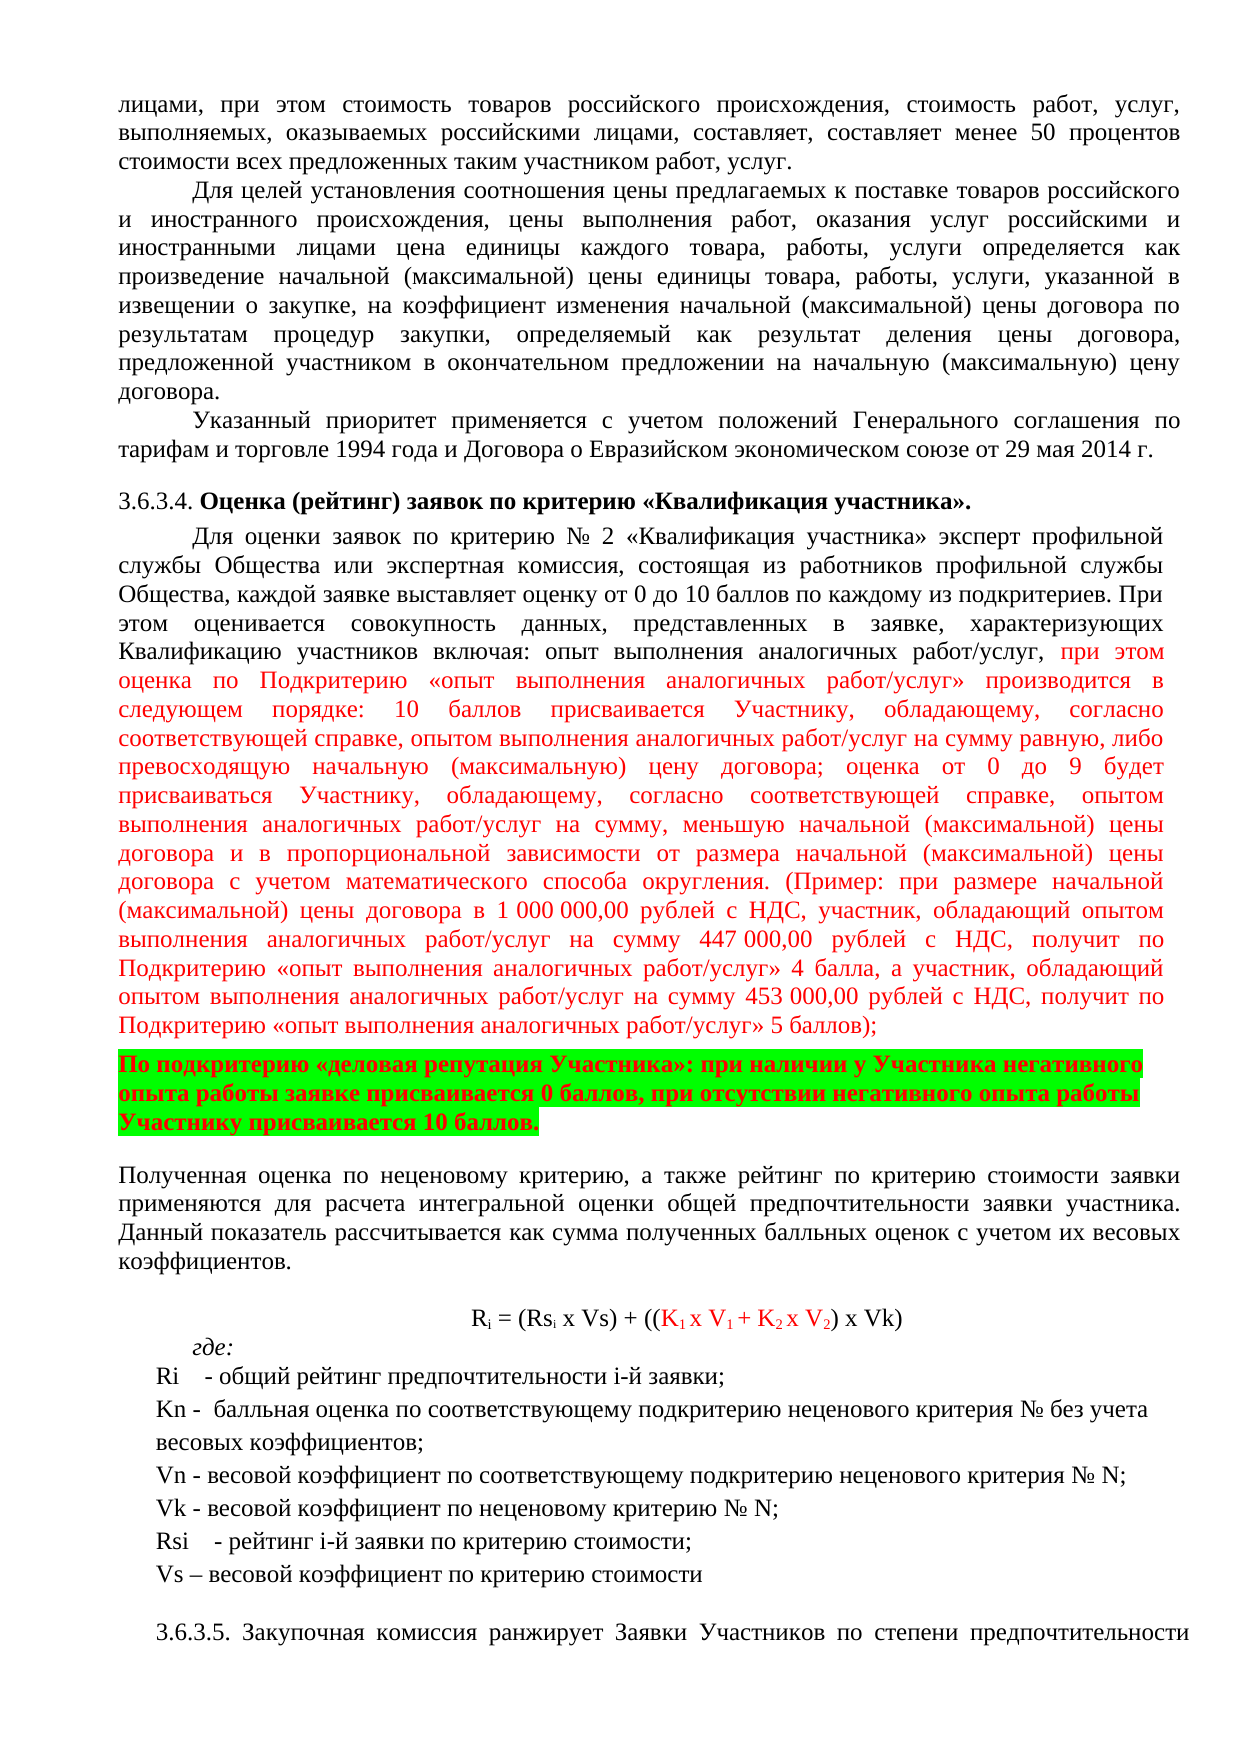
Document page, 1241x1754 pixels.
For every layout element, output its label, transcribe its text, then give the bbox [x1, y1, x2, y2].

text По подкритерию «деловая репутация Участника»: при наличии у Участника негативного опыта работы заявке присваивается 0 баллов, при отсутствии негативного опыта работы Участнику присваивается 10 баллов. [539, 1049, 1181, 1136]
text Vs – весовой коэффициент по критерию стоимости [118, 1559, 1181, 1588]
text Полученная оценка по неценовому критерию, а также рейтинг по критерию стоимости заявки применяются для расчета интегральной оценки общей предпочтительности заявки участника. Данный показатель рассчитывается как сумма полученных балльных оценок с учетом их весовых коэффициентов. [118, 1160, 1181, 1275]
text Для оценки заявок по критерию № 2 «Квалификация участника» эксперт профильной службы Общества или экспертная комиссия, состоящая из работников профильной службы Общества, каждой заявке выставляет оценку от 0 до 10 баллов по каждому из подкритериев. При этом оценивается совокупность данных, представленных в заявке, характеризующих Квалификацию участников включая: опыт выполнения аналогичных работ/услуг, при этом оценка по Подкритерию «опыт выполнения аналогичных работ/услуг» производится в следующем порядке: 10 баллов присваивается Участнику, обладающему, согласно соответствующей справке, опытом выполнения аналогичных работ/услуг на сумму равную, либо превосходящую начальную (максимальную) цену договора; оценка от 0 до 9 будет присваиваться Участнику, обладающему, согласно соответствующей справке, опытом выполнения аналогичных работ/услуг на сумму, меньшую начальной (максимальной) цены договора и в пропорциональной зависимости от размера начальной (максимальной) цены договора с учетом математического способа округления. (Пример: при размере начальной (максимальной) цены договора в 1 000 000,00 рублей с НДС, участник, обладающий опытом выполнения аналогичных работ/услуг на сумму 447 000,00 рублей с НДС, получит по Подкритерию «опыт выполнения аналогичных работ/услуг» 4 балла, а участник, обладающий опытом выполнения аналогичных работ/услуг на сумму 453 000,00 рублей с НДС, получит по Подкритерию «опыт выполнения аналогичных работ/услуг» 5 баллов); [118, 521, 1165, 1039]
text Для целей установления соотношения цены предлагаемых к поставке товаров российского и иностранного происхождения, цены выполнения работ, оказания услуг российскими и иностранными лицами цена единицы каждого товара, работы, услуги определяется как произведение начальной (максимальной) цены единицы товара, работы, услуги, указанной в извещении о закупке, на коэффициент изменения начальной (максимальной) цены договора по результатам процедур закупки, определяемый как результат деления цены договора, предложенной участником в окончательном предложении на начальную (максимальную) цену договора. [118, 175, 1181, 405]
text Vk - весовой коэффициент по неценовому критерию № N; [156, 1493, 1181, 1522]
text Vn - весовой коэффициент по соответствующему подкритерию неценового критерия № N; [156, 1460, 1181, 1489]
text 3.6.3.4. Оценка (рейтинг) заявок по критерию «Квалификация участника». [118, 486, 1181, 515]
text Kn - балльная оценка по соответствующему подкритерию неценового критерия № без учета весовых коэффициентов; [156, 1394, 1181, 1456]
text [118, 89, 1181, 175]
text Указанный приоритет применяется с учетом положений Генерального соглашения по тарифам и торговле 1994 года и Договора о Евразийском экономическом союзе от 29 мая 2014 г. [118, 405, 1181, 462]
text где: [118, 1332, 1181, 1361]
text Ri - общий рейтинг предпочтительности i-й заявки; [156, 1361, 1181, 1390]
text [118, 1617, 1191, 1645]
text Rsi - рейтинг i-й заявки по критерию стоимости; [156, 1526, 1181, 1555]
text Ri = (Rsi x Vs) + ((K1 x V1 + K2 x V2) x Vk) [118, 1303, 1181, 1332]
